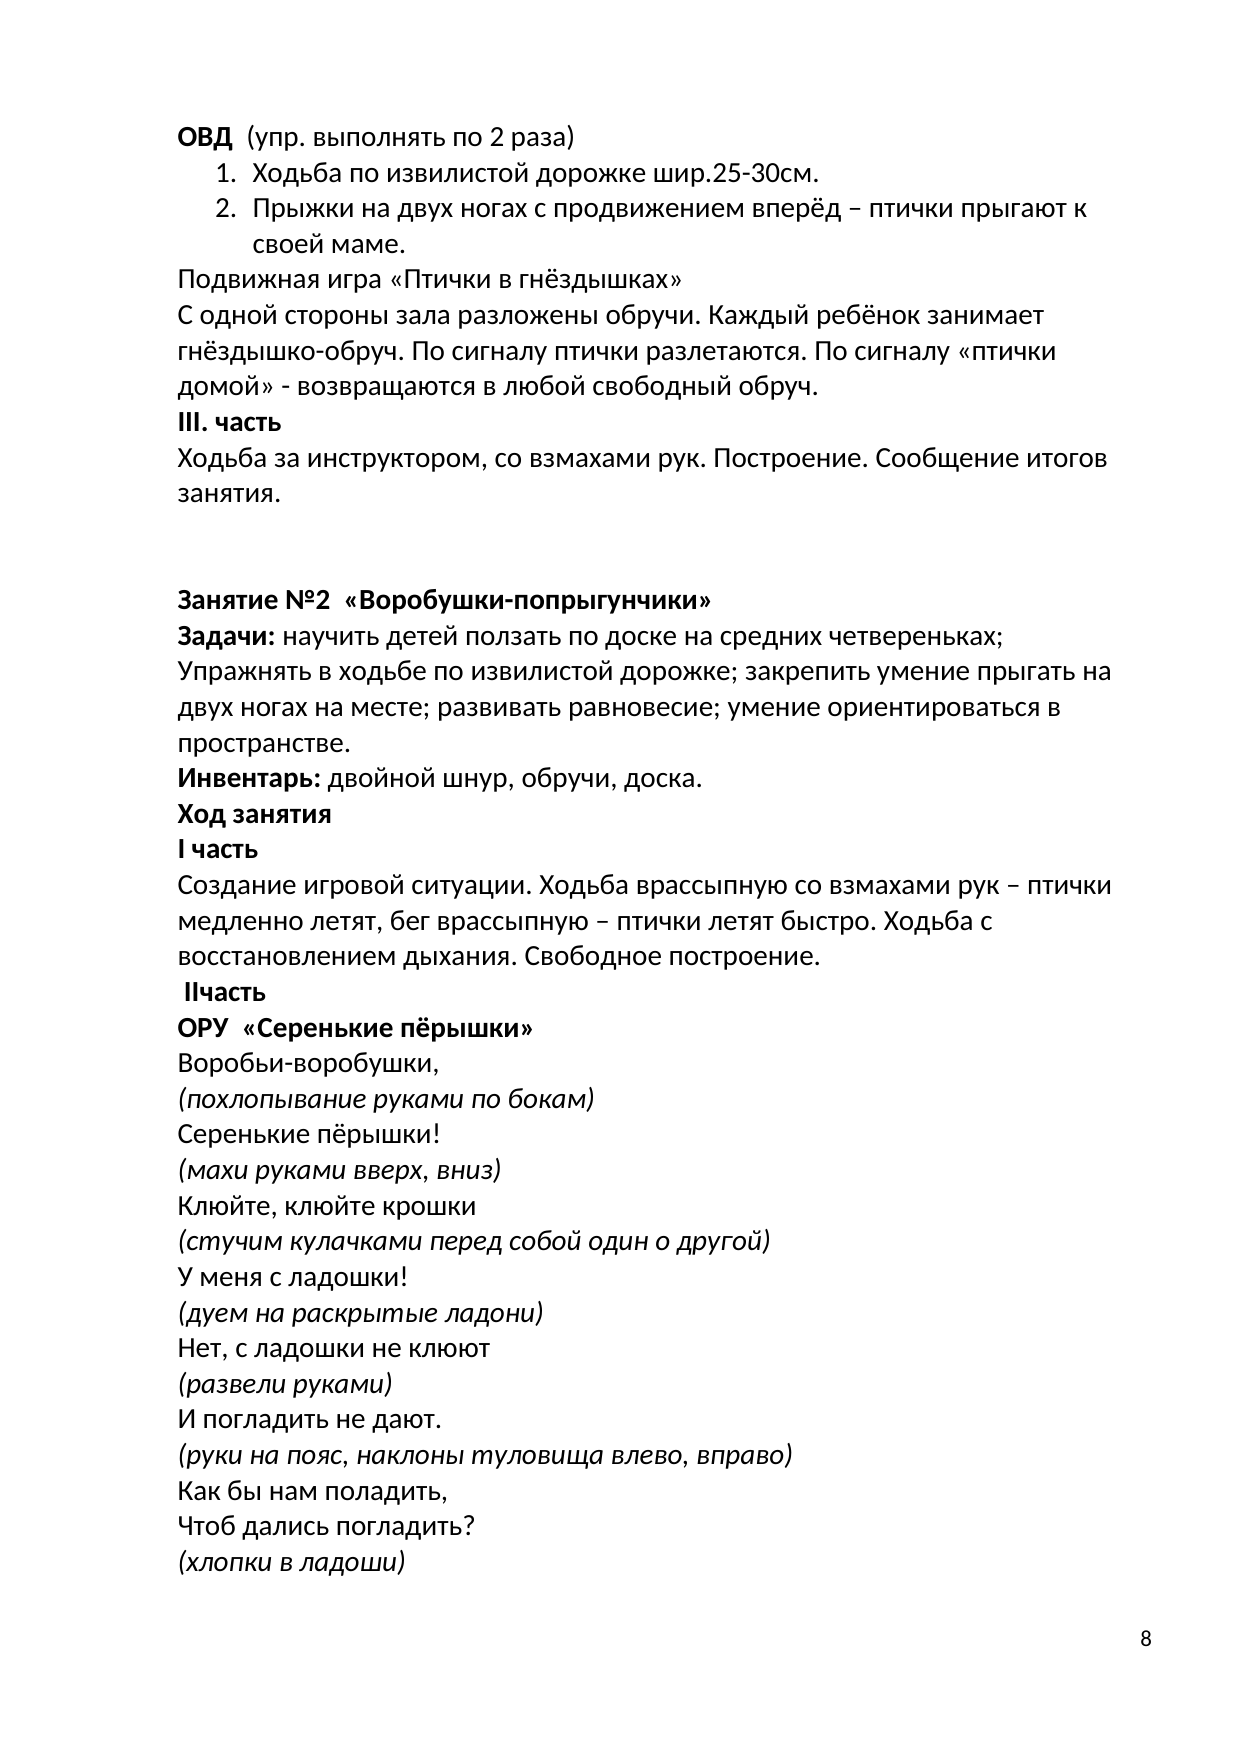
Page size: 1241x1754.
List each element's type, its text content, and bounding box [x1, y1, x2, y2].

text Нет, с ладошки не клюют [177, 1329, 1152, 1365]
text Упражнять в ходьбе по извилистой дорожке; закрепить умение прыгать на двух ногах на месте; развивать равновесие; умение ориентироваться в пространстве. [177, 652, 1152, 759]
text Ходьба за инструктором, со взмахами рук. Построение. Сообщение итогов занятия. [177, 439, 1152, 510]
text Клюйте, клюйте крошки [177, 1187, 1152, 1222]
text И погладить не дают. [177, 1401, 1152, 1436]
text (махи руками вверх, вниз) [177, 1151, 1152, 1187]
text III. часть [177, 403, 1152, 439]
text (стучим кулачками перед собой один о другой) [177, 1222, 1152, 1258]
text ОРУ «Серенькие пёрышки» [177, 1009, 1152, 1044]
list Прыжки на двух ногах с продвижением вперёд – птички прыгают к своей маме. [215, 189, 1152, 261]
text Инвентарь: двойной шнур, обручи, доска. [177, 759, 1152, 795]
text (дуем на раскрытые ладони) [177, 1294, 1152, 1329]
text У меня с ладошки! [177, 1258, 1152, 1294]
text (похлопывание руками по бокам) [177, 1080, 1152, 1116]
text Создание игровой ситуации. Ходьба врассыпную со взмахами рук – птички медленно летят, бег врассыпную – птички летят быстро. Ходьба с восстановлением дыхания. Свободное построение. [177, 866, 1152, 973]
text Задачи: научить детей ползать по доске на средних четвереньках; [177, 617, 1152, 652]
list Ходьба по извилистой дорожке шир.25-30см. [215, 154, 1152, 189]
text Воробьи-воробушки, [177, 1044, 1152, 1080]
text (развели руками) [177, 1365, 1152, 1401]
text I часть [177, 831, 1152, 866]
text Серенькие пёрышки! [177, 1116, 1152, 1151]
text IIчасть [177, 973, 1152, 1009]
text Как бы нам поладить, [177, 1472, 1152, 1507]
text Подвижная игра «Птички в гнёздышках» [177, 261, 1152, 296]
text С одной стороны зала разложены обручи. Каждый ребёнок занимает гнёздышко-обруч. По сигналу птички разлетаются. По сигналу «птички домой» - возвращаются в любой свободный обруч. [177, 296, 1152, 403]
text Ход занятия [177, 795, 1152, 831]
text Чтоб дались погладить? [177, 1507, 1152, 1543]
text (руки на пояс, наклоны туловища влево, вправо) [177, 1436, 1152, 1472]
text Занятие №2 «Воробушки-попрыгунчики» [177, 581, 1152, 617]
text (хлопки в ладоши) [177, 1543, 1152, 1579]
text ОВД (упр. выполнять по 2 раза) [177, 118, 1152, 154]
